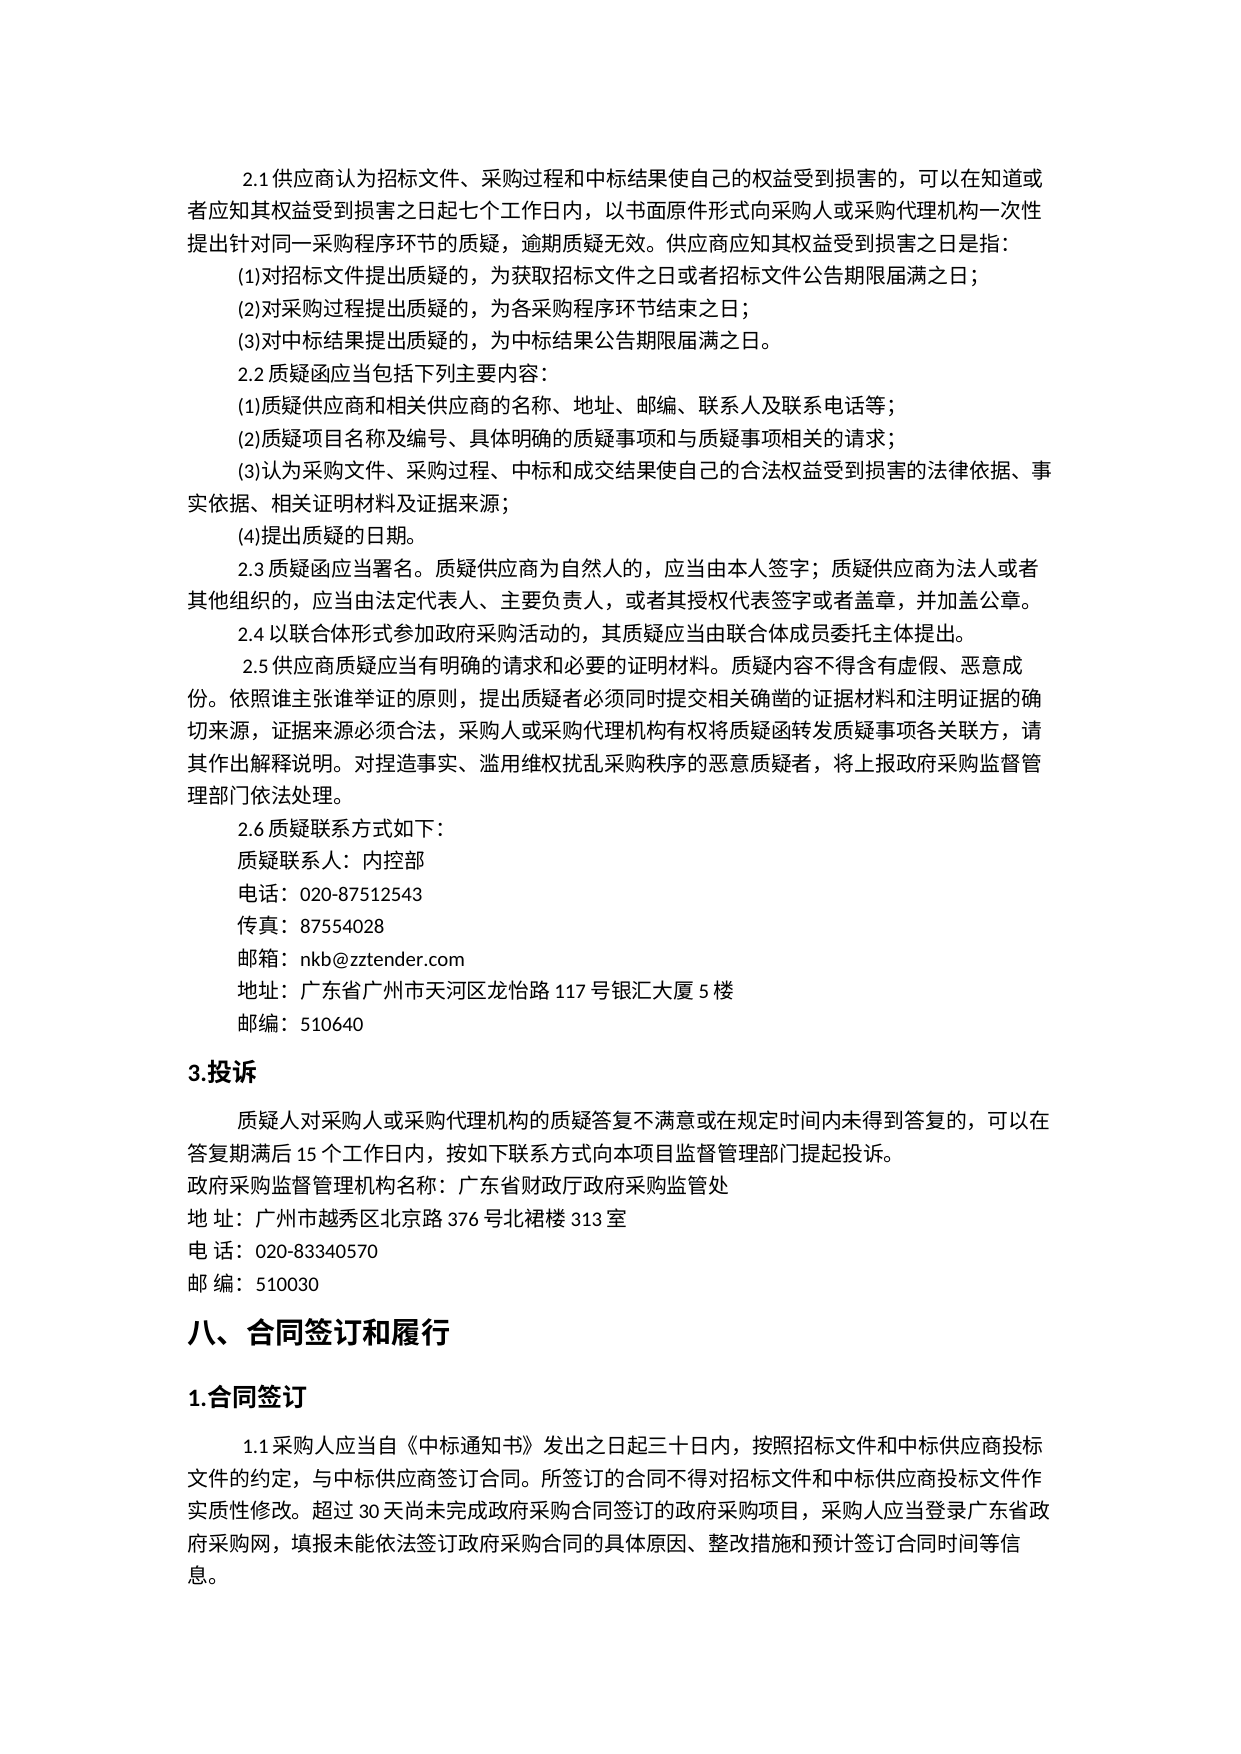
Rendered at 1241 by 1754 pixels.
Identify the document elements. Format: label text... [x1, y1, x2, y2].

text 2.1供应商认为招标文件、采购过程和中标结果使自己的权益受到损害的，可以在知道或者应知其权益受到损害之日起七个工作日内，以书面原件形式向采购人或采购代理机构一次性提出针对同一采购程序环节的质疑，逾期质疑无效。供应商应知其权益受到损害之日是指： [187, 162, 1053, 259]
text 邮 编：510030 [187, 1267, 1053, 1299]
text 邮编：510640 [187, 1007, 1053, 1039]
text 2.5供应商质疑应当有明确的请求和必要的证明材料。质疑内容不得含有虚假、恶意成份。依照谁主张谁举证的原则，提出质疑者必须同时提交相关确凿的证据材料和注明证据的确切来源，证据来源必须合法，采购人或采购代理机构有权将质疑函转发质疑事项各关联方，请其作出解释说明。对捏造事实、滥用维权扰乱采购秩序的恶意质疑者，将上报政府采购监督管理部门依法处理。 [187, 649, 1053, 812]
text 3.投诉 [187, 1039, 1053, 1104]
text 质疑人对采购人或采购代理机构的质疑答复不满意或在规定时间内未得到答复的，可以在答复期满后15个工作日内，按如下联系方式向本项目监督管理部门提起投诉。 [187, 1104, 1053, 1169]
text 地址：广东省广州市天河区龙怡路117号银汇大厦5楼 [187, 974, 1053, 1007]
text 1.1采购人应当自《中标通知书》发出之日起三十日内，按照招标文件和中标供应商投标文件的约定，与中标供应商签订合同。所签订的合同不得对招标文件和中标供应商投标文件作实质性修改。超过30天尚未完成政府采购合同签订的政府采购项目，采购人应当登录广东省政府采购网，填报未能依法签订政府采购合同的具体原因、整改措施和预计签订合同时间等信息。 [187, 1429, 1053, 1592]
text (3)认为采购文件、采购过程、中标和成交结果使自己的合法权益受到损害的法律依据、事实依据、相关证明材料及证据来源； [187, 454, 1053, 519]
text 1.合同签订 [187, 1364, 1053, 1429]
text 政府采购监督管理机构名称：广东省财政厅政府采购监管处 [187, 1169, 1053, 1202]
text 电话：020-87512543 [187, 877, 1053, 909]
text 传真：87554028 [187, 909, 1053, 942]
text 2.3 质疑函应当署名。质疑供应商为自然人的，应当由本人签字；质疑供应商为法人或者其他组织的，应当由法定代表人、主要负责人，或者其授权代表签字或者盖章，并加盖公章。 [187, 552, 1053, 617]
text 邮箱：nkb@zztender.com [187, 942, 1053, 974]
text (4)提出质疑的日期。 [187, 519, 1053, 552]
text 电 话：020-83340570 [187, 1234, 1053, 1267]
text 2.2质疑函应当包括下列主要内容： [187, 357, 1053, 389]
text (1)对招标文件提出质疑的，为获取招标文件之日或者招标文件公告期限届满之日； [187, 259, 1053, 292]
text 2.6质疑联系方式如下： [187, 812, 1053, 844]
text (2)质疑项目名称及编号、具体明确的质疑事项和与质疑事项相关的请求； [187, 422, 1053, 454]
text 质疑联系人：内控部 [187, 844, 1053, 877]
text (1)质疑供应商和相关供应商的名称、地址、邮编、联系人及联系电话等； [187, 389, 1053, 422]
text 2.4以联合体形式参加政府采购活动的，其质疑应当由联合体成员委托主体提出。 [187, 617, 1053, 649]
text 八、合同签订和履行 [187, 1299, 1053, 1364]
text (3)对中标结果提出质疑的，为中标结果公告期限届满之日。 [187, 324, 1053, 357]
text 地 址：广州市越秀区北京路376号北裙楼313室 [187, 1202, 1053, 1234]
text (2)对采购过程提出质疑的，为各采购程序环节结束之日； [187, 292, 1053, 324]
